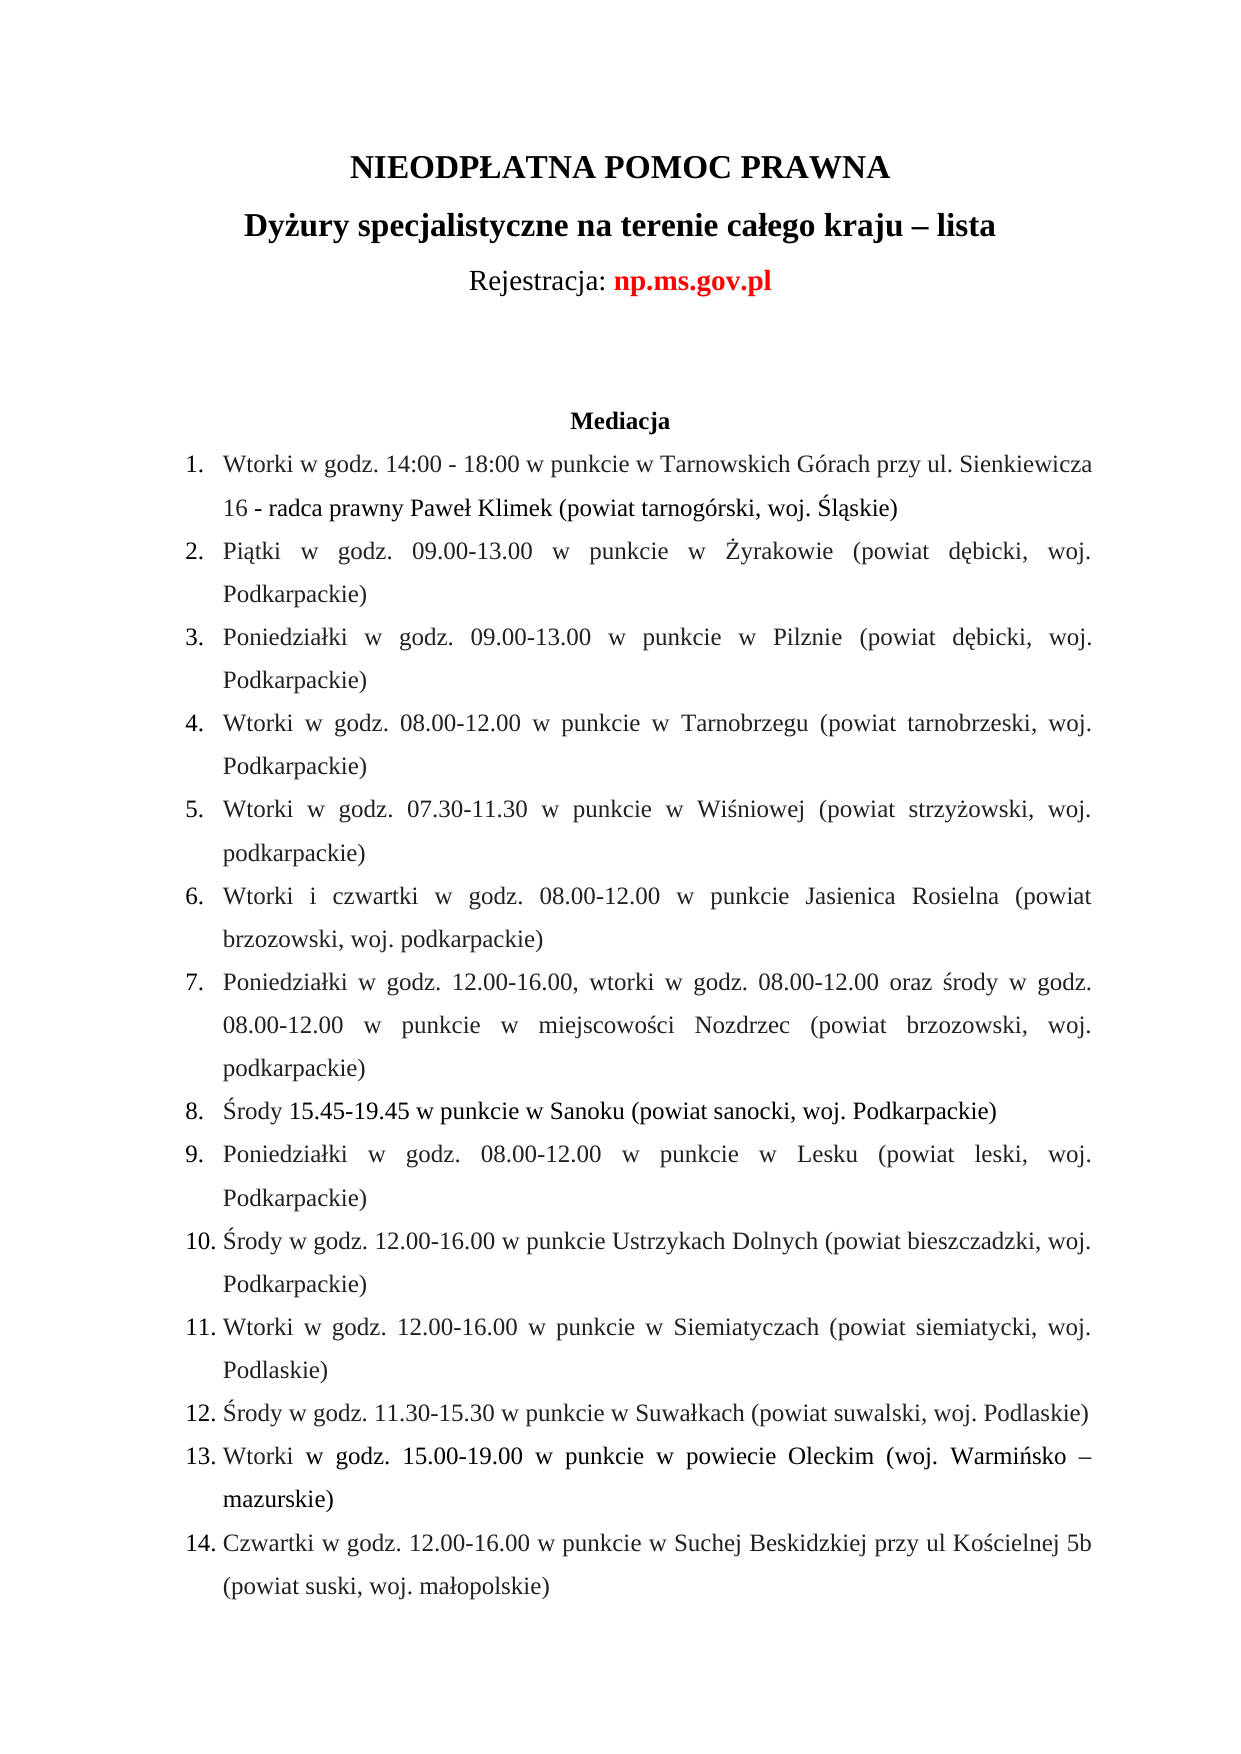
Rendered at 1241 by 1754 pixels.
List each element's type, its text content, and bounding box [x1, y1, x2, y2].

text Dyżury specjalistyczne na terenie całego kraju – lista [148, 205, 1093, 243]
list Poniedziałki w godz. 08.00-12.00 w punkcie w Lesku (powiat leski, woj. Podkarpackie) [185, 1139, 1093, 1211]
list Poniedziałki w godz. 09.00-13.00 w punkcie w Pilznie (powiat dębicki, woj. Podkarpackie) [185, 622, 1093, 694]
text Rejestracja: np.ms.gov.pl [148, 263, 1093, 296]
list Piątki w godz. 09.00-13.00 w punkcie w Żyrakowie (powiat dębicki, woj. Podkarpackie) [185, 536, 1093, 608]
list Wtorki w godz. 12.00-16.00 w punkcie w Siemiatyczach (powiat siemiatycki, woj. Podlaskie) [185, 1312, 1093, 1384]
list Środy w godz. 11.30-15.30 w punkcie w Suwałkach (powiat suwalski, woj. Podlaskie) [185, 1398, 1093, 1427]
text NIEODPŁATNA POMOC PRAWNA [148, 148, 1093, 186]
list Czwartki w godz. 12.00-16.00 w punkcie w Suchej Beskidzkiej przy ul Kościelnej 5b (powiat suski, woj. małopolskie) [185, 1528, 1093, 1599]
list Wtorki w godz. 08.00-12.00 w punkcie w Tarnobrzegu (powiat tarnobrzeski, woj. Podkarpackie) [185, 708, 1093, 780]
list Środy w godz. 12.00-16.00 w punkcie Ustrzykach Dolnych (powiat bieszczadzki, woj. Podkarpackie) [185, 1226, 1093, 1298]
list Wtorki i czwartki w godz. 08.00-12.00 w punkcie Jasienica Rosielna (powiat brzozowski, woj. podkarpackie) [185, 881, 1093, 953]
list Wtorki w godz. 15.00-19.00 w punkcie w powiecie Oleckim (woj. Warmińsko – mazurskie) [185, 1441, 1093, 1513]
text Mediacja [148, 406, 1093, 435]
list Wtorki w godz. 14:00 - 18:00 w punkcie w Tarnowskich Górach przy ul. Sienkiewicza 16 - radca prawny Paweł Klimek (powiat tarnogórski, woj. Śląskie) [185, 449, 1093, 521]
list Poniedziałki w godz. 12.00-16.00, wtorki w godz. 08.00-12.00 oraz środy w godz. 08.00-12.00 w punkcie w miejscowości Nozdrzec (powiat brzozowski, woj. podkarpackie) [185, 967, 1093, 1082]
list Wtorki w godz. 07.30-11.30 w punkcie w Wiśniowej (powiat strzyżowski, woj. podkarpackie) [185, 794, 1093, 866]
list Środy 15.45-19.45 w punkcie w Sanoku (powiat sanocki, woj. Podkarpackie) [185, 1096, 1093, 1125]
